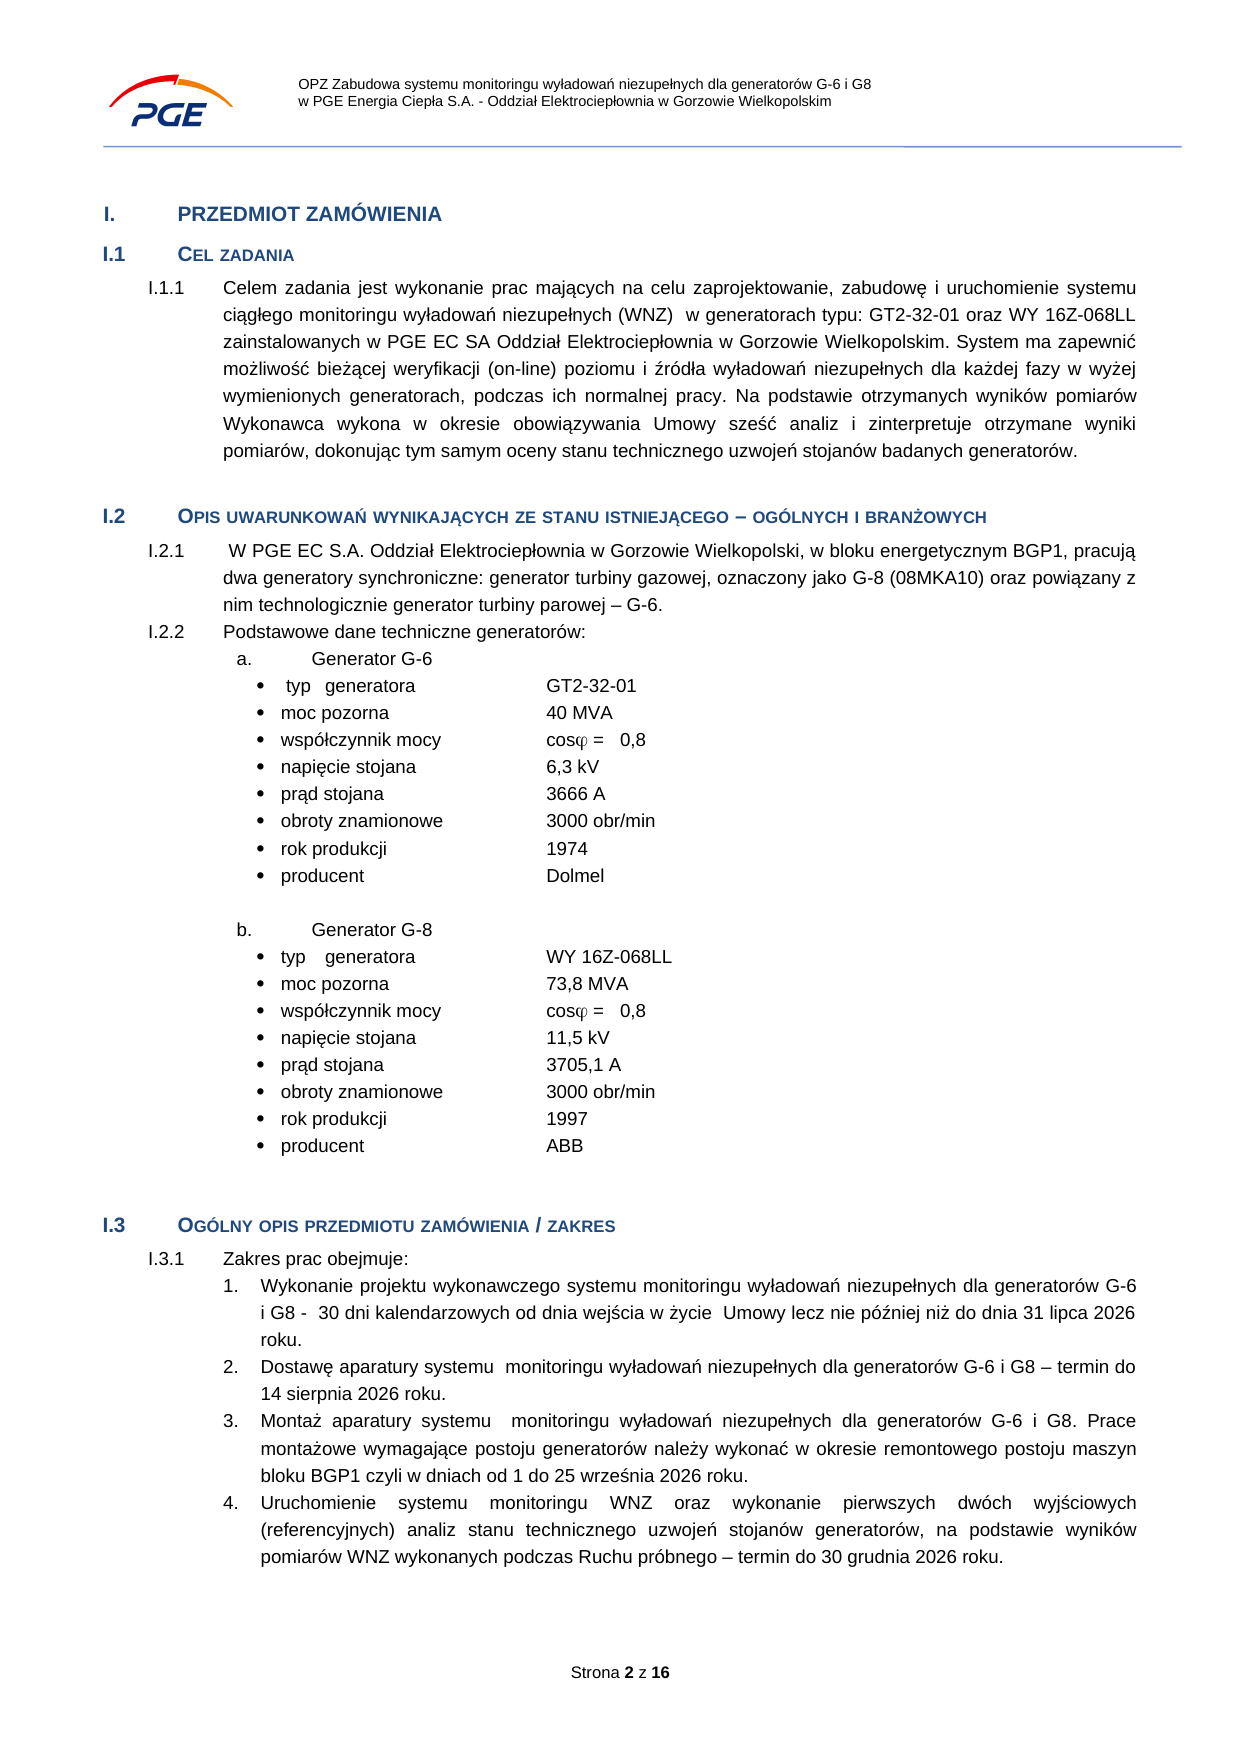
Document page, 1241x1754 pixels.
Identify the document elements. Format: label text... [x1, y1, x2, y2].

text Podstawowe dane techniczne generatorów: [148, 617, 1137, 644]
text Opis uwarunkowań wynikających ze stanu istniejącego – ogólnych i branżowych [102, 502, 1137, 529]
text Cel zadania [102, 239, 1137, 267]
list napięcie stojana 6,3 kV [257, 752, 1137, 779]
list typ generatora GT2-32-01 [257, 671, 1137, 698]
list Montaż aparatury systemu monitoringu wyładowań niezupełnych dla generatorów G-6 i G8. Prace montażowe wymagające postoju generatorów należy wykonać w okresie remontowego postoju maszyn bloku BGP1 czyli w dniach od 1 do 25 września 2026 roku. [223, 1406, 1137, 1487]
list współczynnik mocy cos = 0,8 [257, 725, 1137, 752]
list rok produkcji 1997 [257, 1104, 1137, 1131]
list moc pozorna 40 MVA [257, 698, 1137, 725]
list prąd stojana 3666 A [257, 779, 1137, 806]
text Celem zadania jest wykonanie prac mających na celu zaprojektowanie, zabudowę i uruchomienie systemu ciągłego monitoringu wyładowań niezupełnych (WNZ) w generatorach typu: GT2-32-01 oraz WY 16Z-068LL zainstalowanych w PGE EC SA Oddział Elektrociepłownia w Gorzowie Wielkopolskim. System ma zapewnić możliwość bieżącej weryfikacji (on-line) poziomu i źródła wyładowań niezupełnych dla każdej fazy w wyżej wymienionych generatorach, podczas ich normalnej pracy. Na podstawie otrzymanych wyników pomiarów Wykonawca wykona w okresie obowiązywania Umowy sześć analiz i zinterpretuje otrzymane wyniki pomiarów, dokonując tym samym oceny stanu technicznego uzwojeń stojanów badanych generatorów. [148, 273, 1137, 462]
list obroty znamionowe 3000 obr/min [257, 1077, 1137, 1104]
list współczynnik mocy cos = 0,8 [257, 996, 1137, 1023]
list prąd stojana 3705,1 A [257, 1050, 1137, 1077]
list Dostawę aparatury systemu monitoringu wyładowań niezupełnych dla generatorów G-6 i G8 – termin do 14 sierpnia 2026 roku. [223, 1352, 1137, 1406]
list producent Dolmel [257, 860, 1137, 887]
text Generator G-6 [236, 644, 1137, 671]
picture [87, 63, 255, 144]
list typ generatora WY 16Z-068LL [257, 942, 1137, 969]
list obroty znamionowe 3000 obr/min [257, 806, 1137, 833]
list rok produkcji 1974 [257, 833, 1137, 860]
text Zakres prac obejmuje: [148, 1244, 1137, 1271]
list Uruchomienie systemu monitoringu WNZ oraz wykonanie pierwszych dwóch wyjściowych (referencyjnych) analiz stanu technicznego uzwojeń stojanów generatorów, na podstawie wyników pomiarów WNZ wykonanych podczas Ruchu próbnego – termin do 30 grudnia 2026 roku. [223, 1487, 1137, 1569]
list napięcie stojana 11,5 kV [257, 1023, 1137, 1050]
list Wykonanie projektu wykonawczego systemu monitoringu wyładowań niezupełnych dla generatorów G-6 i G8 - 30 dni kalendarzowych od dnia wejścia w życie Umowy lecz nie później niż do dnia 31 lipca 2026 roku. [223, 1271, 1137, 1352]
text W PGE EC S.A. Oddział Elektrociepłownia w Gorzowie Wielkopolski, w bloku energetycznym BGP1, pracują dwa generatory synchroniczne: generator turbiny gazowej, oznaczony jako G-8 (08MKA10) oraz powiązany z nim technologicznie generator turbiny parowej – G-6. [148, 535, 1137, 617]
list moc pozorna 73,8 MVA [257, 969, 1137, 996]
list producent ABB [257, 1131, 1137, 1158]
text Generator G-8 [236, 914, 1137, 942]
text PRZEDMIOT ZAMÓWIENIA [103, 200, 1137, 227]
text Ogólny opis przedmiotu zamówienia / zakres [102, 1210, 1137, 1237]
